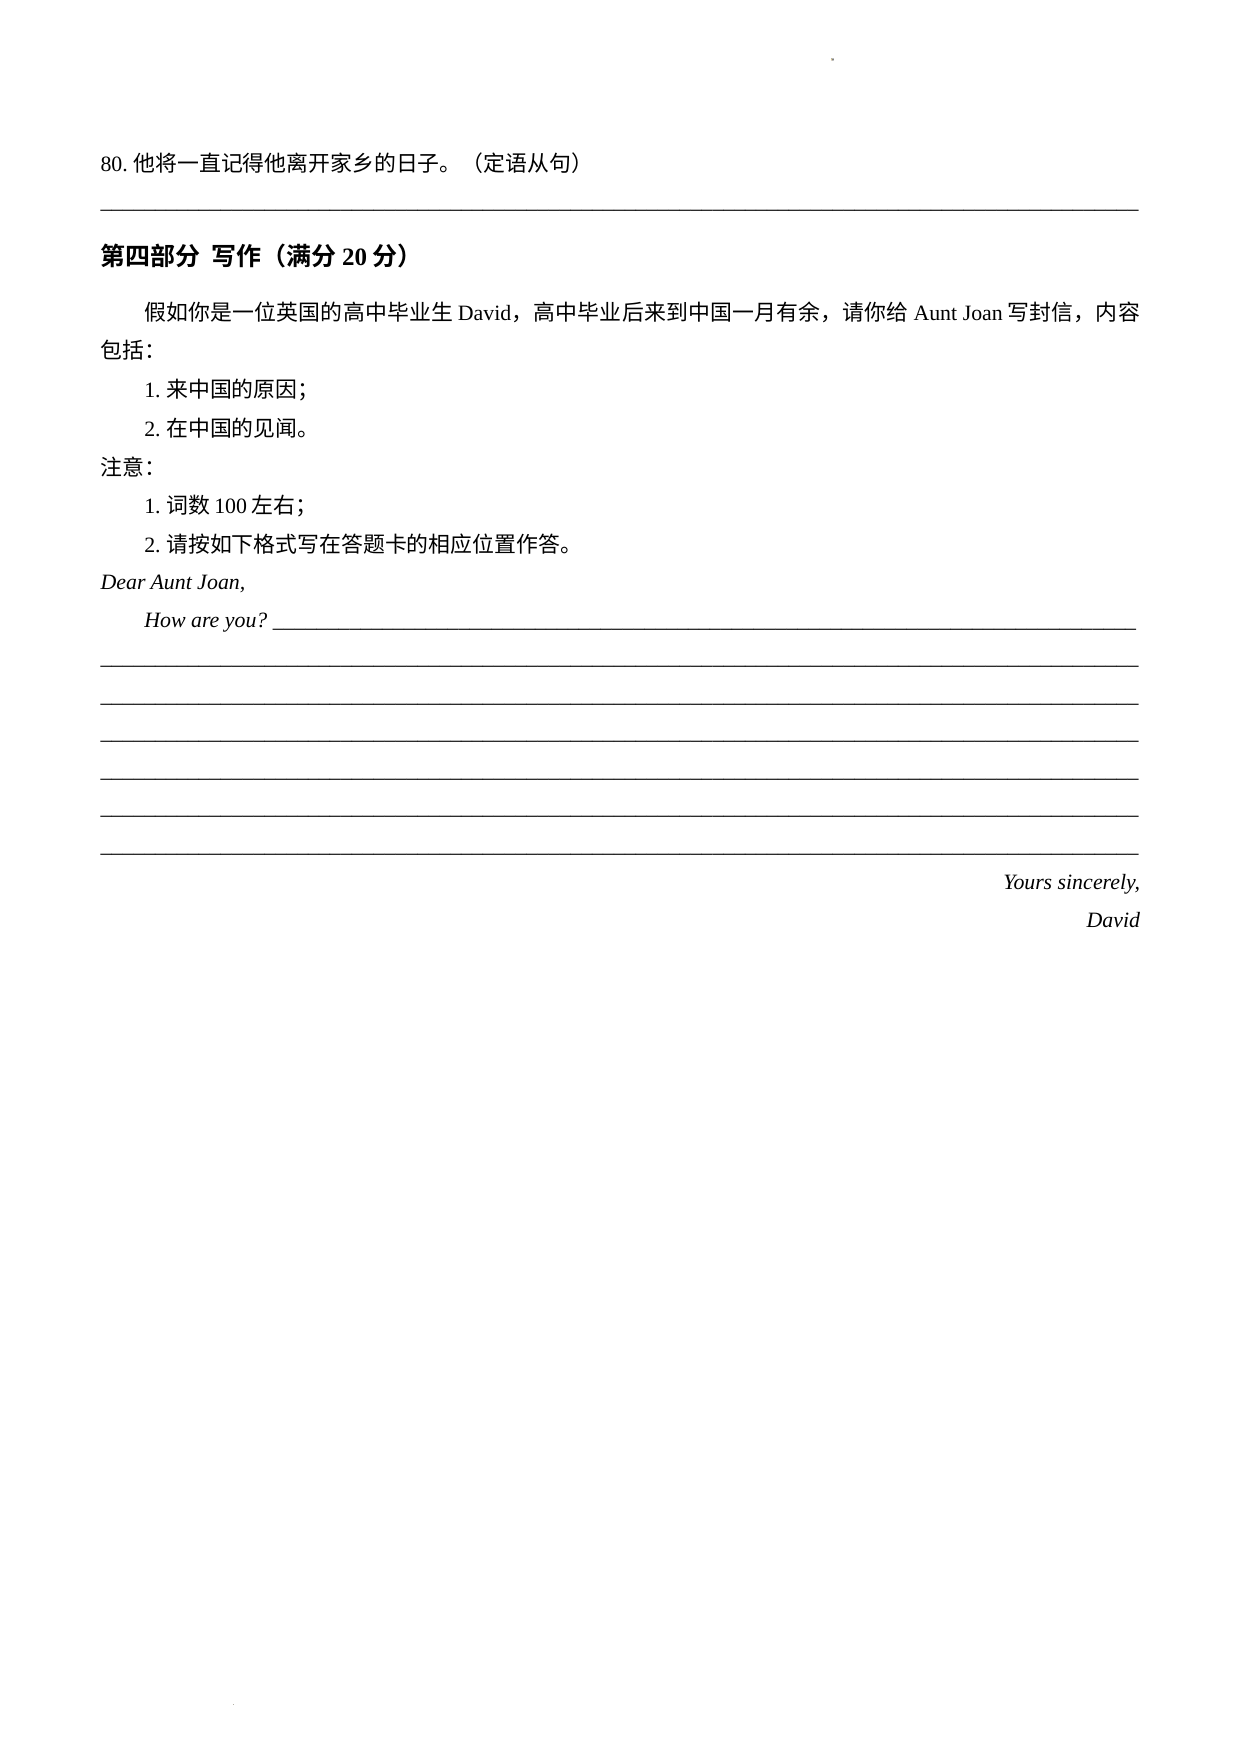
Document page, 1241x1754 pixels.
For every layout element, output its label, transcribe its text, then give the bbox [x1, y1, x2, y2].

text 假如你是一位英国的高中毕业生David，高中毕业后来到中国一月有余，请你给Aunt Joan写封信，内容包括： [100, 294, 1140, 366]
text Yours sincerely, [100, 866, 1140, 898]
text _______________________________________________________________________________________________ [100, 753, 1140, 786]
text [100, 184, 1140, 217]
text 2. 请按如下格式写在答题卡的相应位置作答。 [100, 527, 1140, 559]
text 第四部分 写作（满分20分） [100, 222, 1140, 287]
text Dear Aunt Joan, [100, 566, 1140, 598]
text David [100, 903, 1140, 936]
text 注意： [100, 449, 1140, 482]
text _______________________________________________________________________________________________ [100, 828, 1140, 861]
text 80. 他将一直记得他离开家乡的日子。（定语从句） [100, 146, 1140, 178]
text _______________________________________________________________________________________________ [100, 791, 1140, 823]
text 1. 来中国的原因； [100, 372, 1140, 404]
text 1. 词数100左右； [100, 488, 1140, 521]
text How are you? _______________________________________________________________________________ [100, 603, 1140, 636]
text _______________________________________________________________________________________________ [100, 716, 1140, 748]
text _______________________________________________________________________________________________ [100, 678, 1140, 711]
text 2. 在中国的见闻。 [100, 411, 1140, 443]
text _______________________________________________________________________________________________ [100, 641, 1140, 673]
